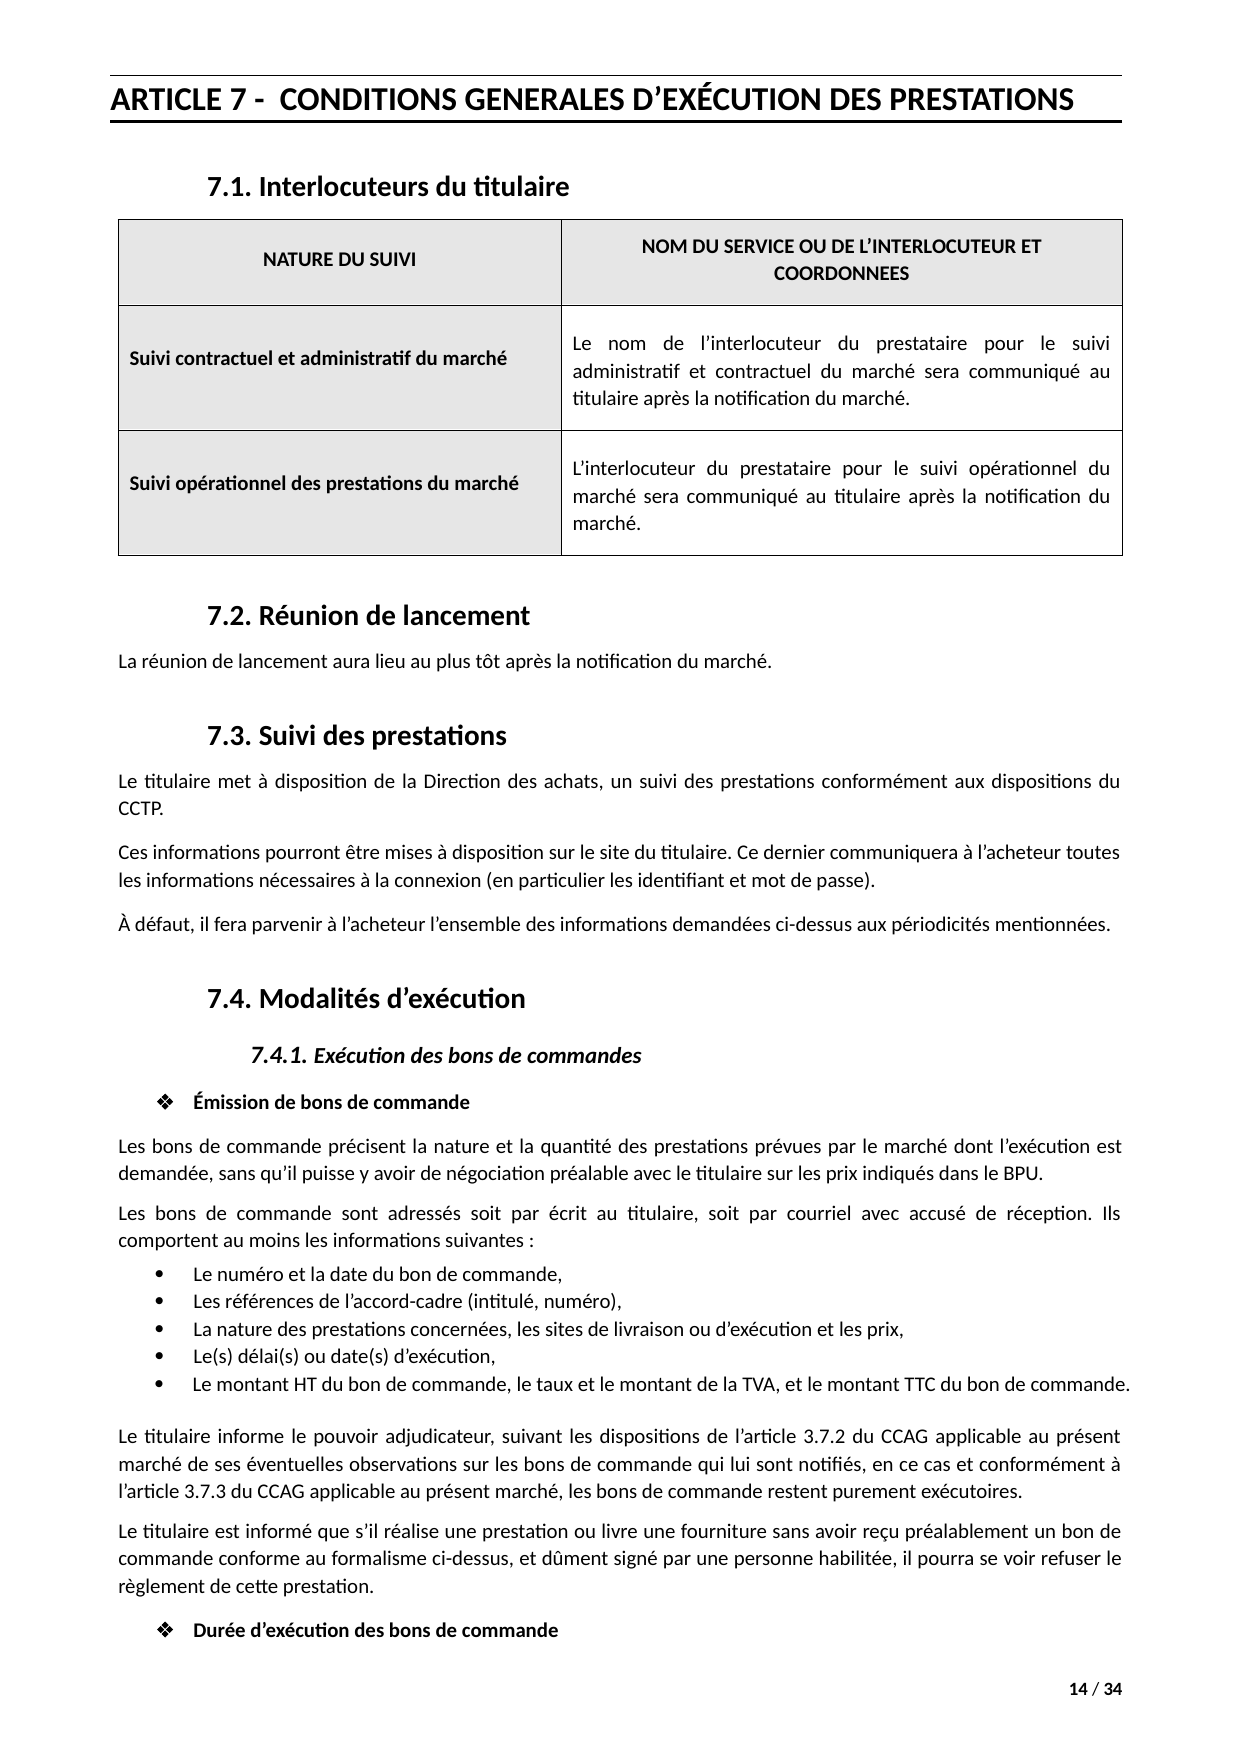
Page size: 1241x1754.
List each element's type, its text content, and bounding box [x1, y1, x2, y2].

subtitle Suivi des prestations [133, 717, 1122, 753]
list Le numéro et la date du bon de commande, [156, 1261, 1167, 1287]
list La nature des prestations concernées, les sites de livraison ou d’exécution et les prix, [156, 1316, 1167, 1342]
list Les références de l’accord-cadre (intitulé, numéro), [156, 1289, 1167, 1314]
subtitle Interlocuteurs du titulaire [133, 168, 1122, 204]
list Le(s) délai(s) ou date(s) d’exécution, [156, 1343, 1167, 1369]
table_cell Suivi opérationnel des prestations du marché [119, 431, 561, 554]
text Ces informations pourront être mises à disposition sur le site du titulaire. Ce dernier communiquera à l’acheteur toutes les informations nécessaires à la connexion (en particulier les identifiant et mot de passe). [118, 839, 1122, 892]
list Émission de bons de commande [156, 1089, 1122, 1114]
list Le montant HT du bon de commande, le taux et le montant de la TVA, et le montant TTC du bon de commande. [155, 1371, 1167, 1396]
text Le titulaire informe le pouvoir adjudicateur, suivant les dispositions de l’article 3.7.2 du CCAG applicable au présent marché de ses éventuelles observations sur les bons de commande qui lui sont notifiés, en ce cas et conformément à l’article 3.7.3 du CCAG applicable au présent marché, les bons de commande restent purement exécutoires. [118, 1423, 1123, 1503]
text Le titulaire est informé que s’il réalise une prestation ou livre une fourniture sans avoir reçu préalablement un bon de commande conforme au formalisme ci-dessus, et dûment signé par une personne habilitée, il pourra se voir refuser le règlement de cette prestation. [118, 1518, 1123, 1598]
text Les bons de commande sont adressés soit par écrit au titulaire, soit par courriel avec accusé de réception. Ils comportent au moins les informations suivantes : [118, 1200, 1123, 1253]
list Durée d’exécution des bons de commande [156, 1617, 1122, 1642]
table_header NATURE DU SUIVI [119, 220, 561, 304]
subtitle Réunion de lancement [133, 597, 1122, 633]
table_header NOM DU SERVICE OU DE L’INTERLOCUTEUR ET COORDONNEES [562, 220, 1122, 304]
subtitle CONDITIONS GENERALES D’EXÉCUTION DES PRESTATIONS [110, 76, 1122, 120]
table_cell Suivi contractuel et administratif du marché [119, 306, 561, 429]
subtitle Modalités d’exécution [133, 980, 1122, 1016]
table_cell Le nom de l’interlocuteur du prestataire pour le suivi administratif et contractuel du marché sera communiqué au titulaire après la notification du marché. [562, 306, 1122, 429]
table_cell L’interlocuteur du prestataire pour le suivi opérationnel du marché sera communiqué au titulaire après la notification du marché. [562, 431, 1122, 554]
text La réunion de lancement aura lieu au plus tôt après la notification du marché. [118, 648, 1122, 673]
text Le titulaire met à disposition de la Direction des achats, un suivi des prestations conformément aux dispositions du CCTP. [118, 768, 1122, 821]
text À défaut, il fera parvenir à l’acheteur l’ensemble des informations demandées ci-dessus aux périodicités mentionnées. [118, 911, 1122, 936]
text Les bons de commande précisent la nature et la quantité des prestations prévues par le marché dont l’exécution est demandée, sans qu’il puisse y avoir de négociation préalable avec le titulaire sur les prix indiqués dans le BPU. [118, 1133, 1123, 1186]
subtitle Exécution des bons de commandes [250, 1039, 1122, 1070]
